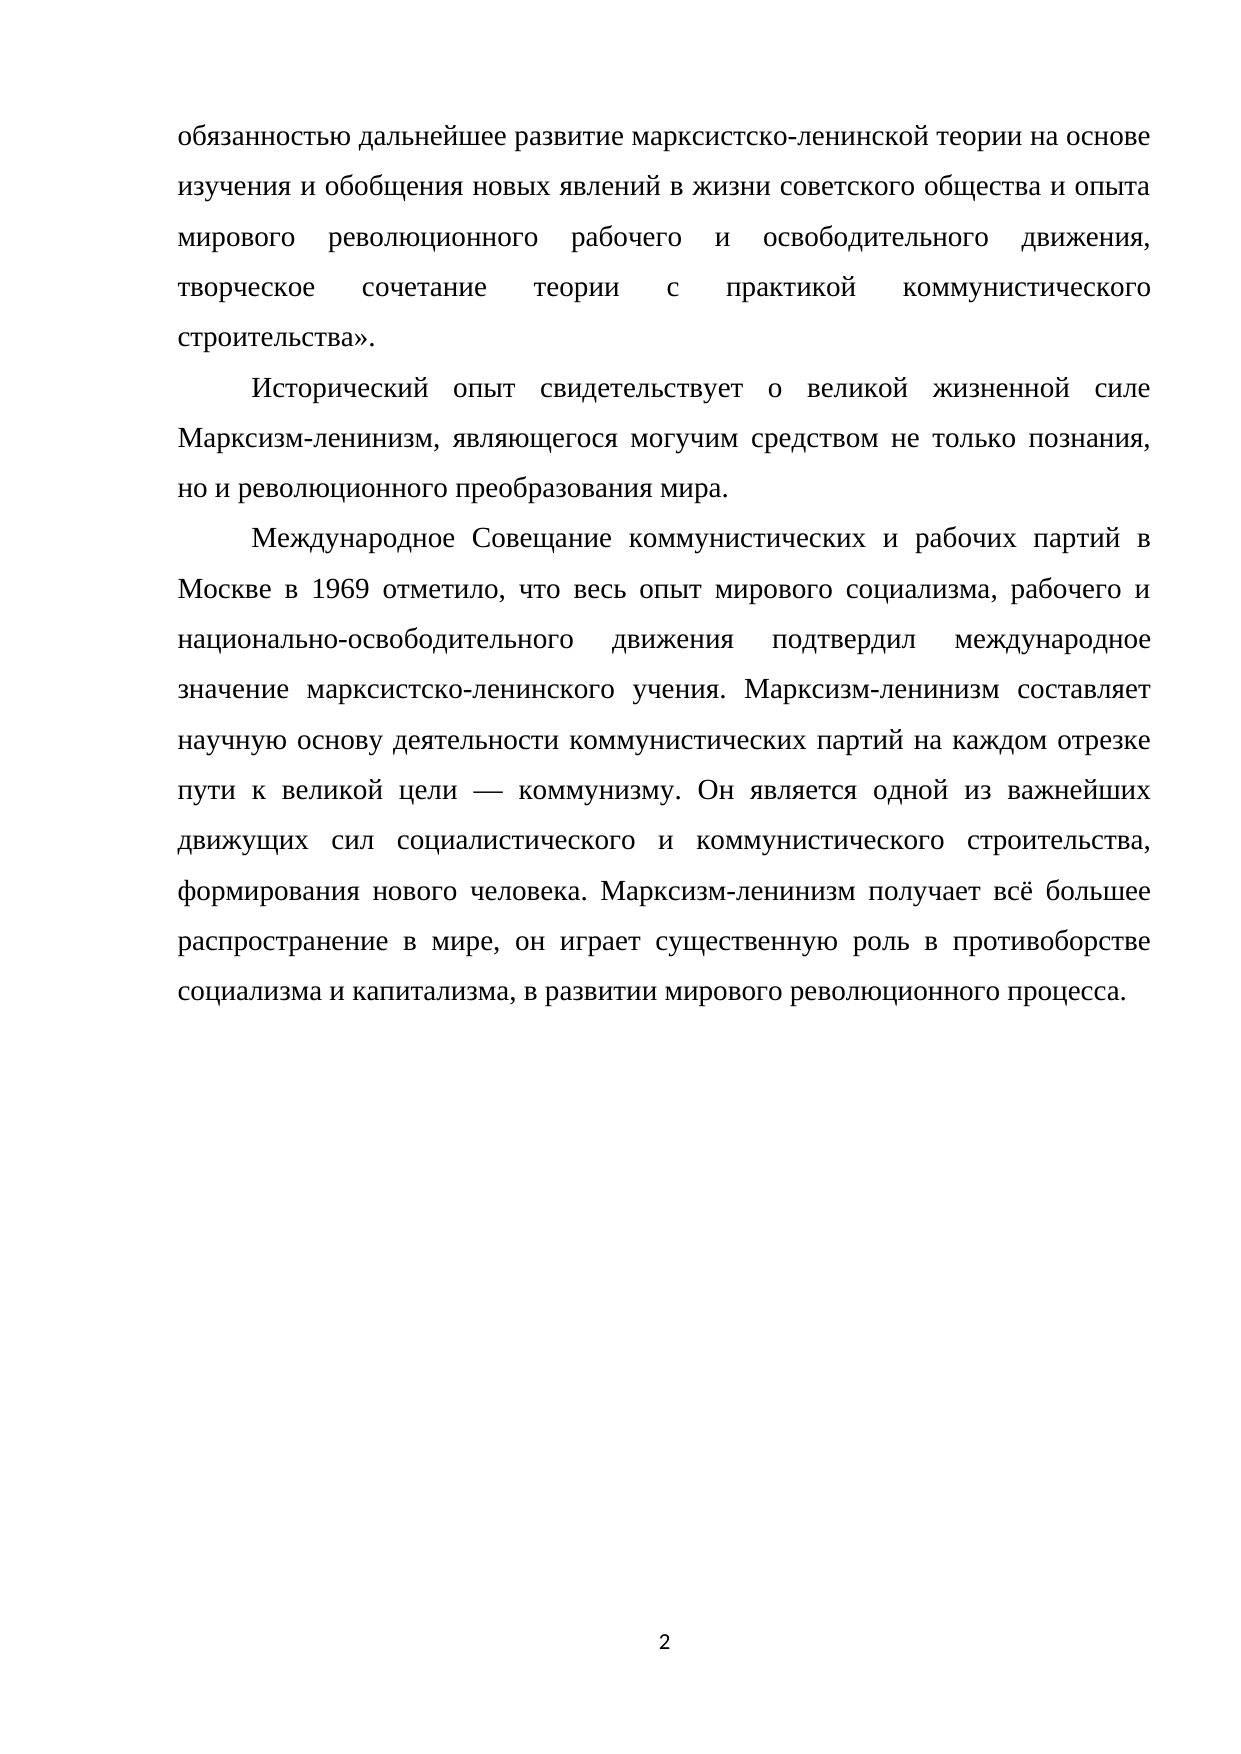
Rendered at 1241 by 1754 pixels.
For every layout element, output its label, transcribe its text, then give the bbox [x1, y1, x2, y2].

text Международное Совещание коммунистических и рабочих партий в Москве в 1969 отметило, что весь опыт мирового социализма, рабочего и национально-освободительного движения подтвердил международное значение марксистско-ленинского учения. Марксизм-ленинизм составляет научную основу деятельности коммунистических партий на каждом отрезке пути к великой цели — коммунизму. Он является одной из важнейших движущих сил социалистического и коммунистического строительства, формирования нового человека. Марксизм-ленинизм получает всё большее распространение в мире, он играет существенную роль в противоборстве социализма и капитализма, в развитии мирового революционного процесса. [177, 521, 1152, 1007]
text Исторический опыт свидетельствует о великой жизненной силе Марксизм-ленинизм, являющегося могучим средством не только познания, но и революционного преобразования мира. [177, 370, 1152, 504]
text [177, 118, 1152, 353]
